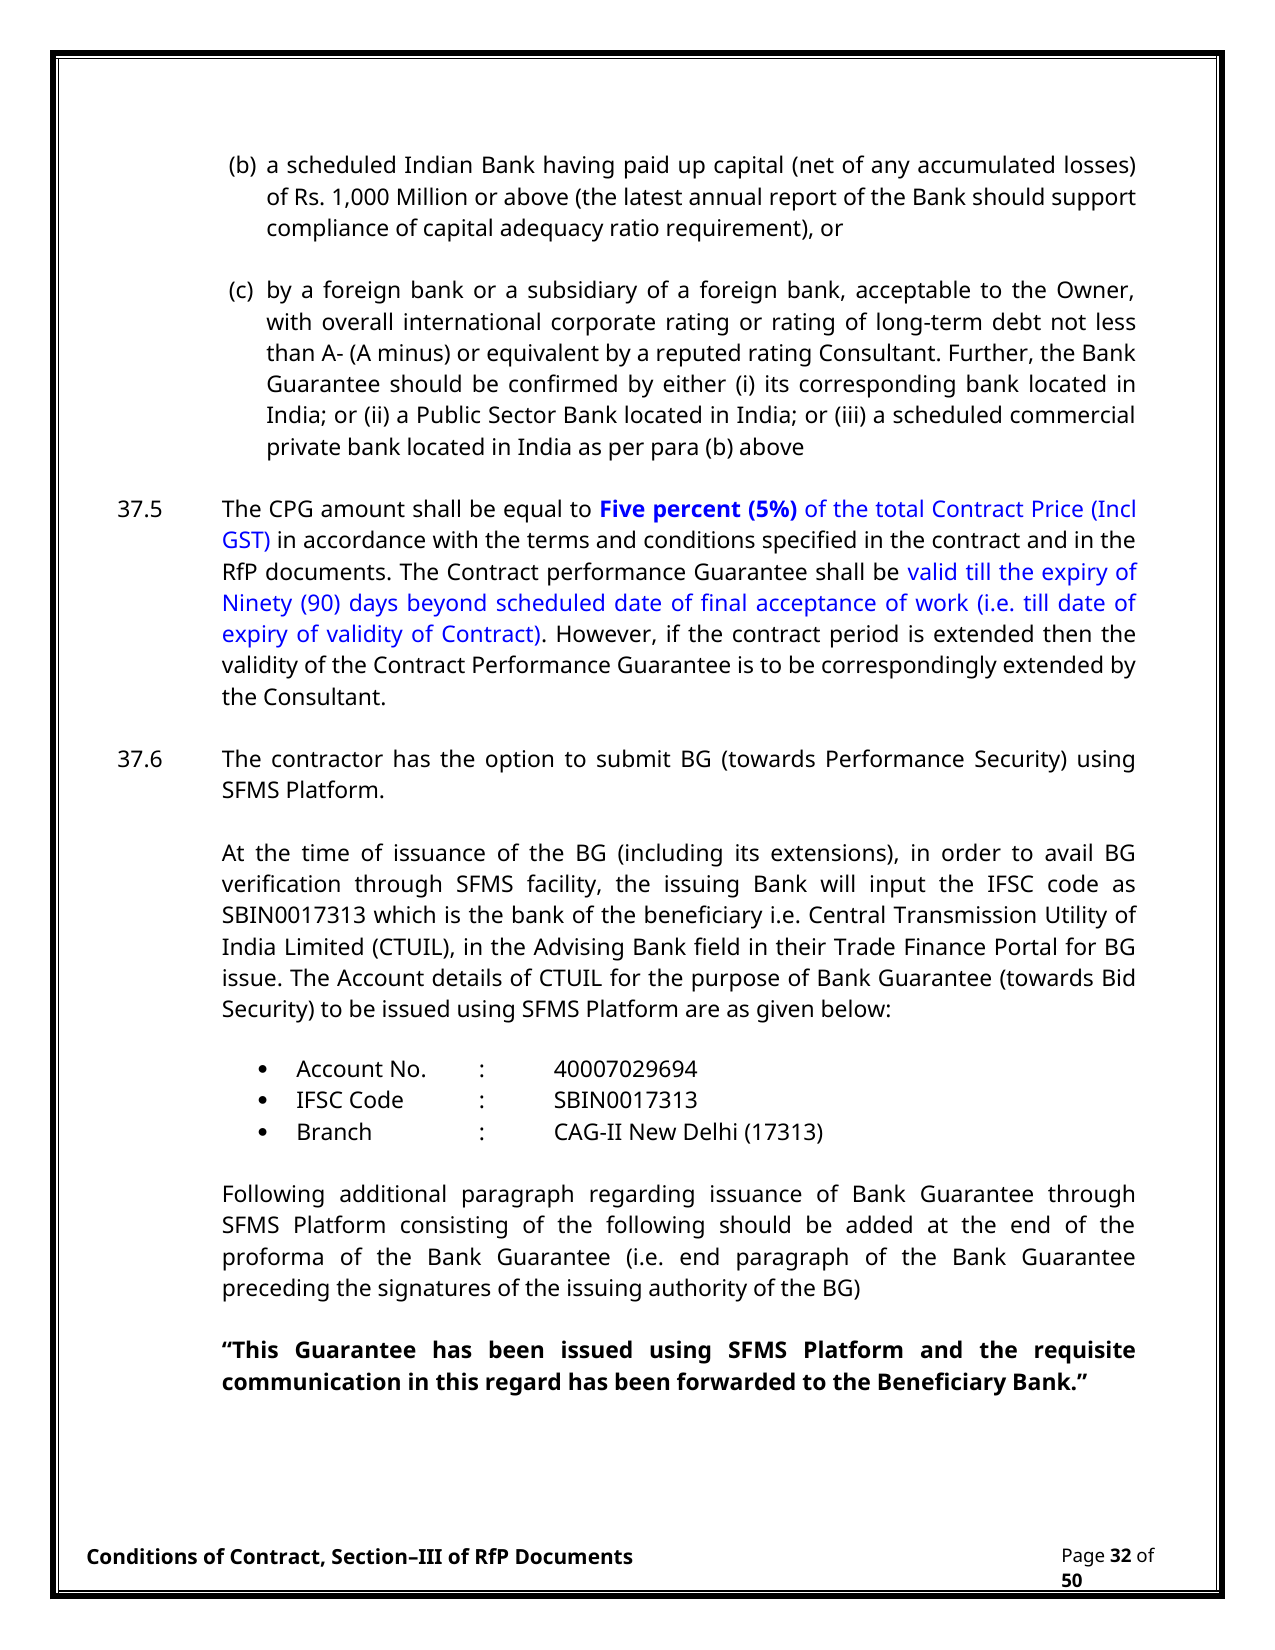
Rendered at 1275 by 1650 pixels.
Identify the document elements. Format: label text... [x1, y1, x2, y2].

text Following additional paragraph regarding issuance of Bank Guarantee through SFMS Platform consisting of the following should be added at the end of the proforma of the Bank Guarantee (i.e. end paragraph of the Bank Guarantee preceding the signatures of the issuing authority of the BG) [222, 1178, 1137, 1303]
text “This Guarantee has been issued using SFMS Platform and the requisite communication in this regard has been forwarded to the Beneficiary Bank.” [222, 1334, 1137, 1397]
list Account No. : 40007029694 [258, 1053, 1137, 1084]
text At the time of issuance of the BG (including its extensions), in order to avail BG verification through SFMS facility, the issuing Bank will input the IFSC code as SBIN0017313 which is the bank of the beneficiary i.e. Central Transmission Utility of India Limited (CTUIL), in the Advising Bank field in their Trade Finance Portal for BG issue. The Account details of CTUIL for the purpose of Bank Guarantee (towards Bid Security) to be issued using SFMS Platform are as given below: [117, 837, 1137, 1024]
text 37.6 The contractor has the option to submit BG (towards Performance Security) using SFMS Platform. [117, 743, 1137, 806]
list by a foreign bank or a subsidiary of a foreign bank, acceptable to the Owner, with overall international corporate rating or rating of long-term debt not less than A- (A minus) or equivalent by a reputed rating Consultant. Further, the Bank Guarantee should be confirmed by either (i) its corresponding bank located in India; or (ii) a Public Sector Bank located in India; or (iii) a scheduled commercial private bank located in India as per para (b) above [228, 274, 1137, 462]
text 37.5 The CPG amount shall be equal to Five percent (5%) of the total Contract Price (Incl GST) in accordance with the terms and conditions specified in the contract and in the RfP documents. The Contract performance Guarantee shall be valid till the expiry of Ninety (90) days beyond scheduled date of final acceptance of work (i.e. till date of expiry of validity of Contract). However, if the contract period is extended then the validity of the Contract Performance Guarantee is to be correspondingly extended by the Consultant. [117, 493, 1137, 712]
list IFSC Code : SBIN0017313 [258, 1084, 1137, 1116]
list Branch : CAG-II New Delhi (17313) [258, 1116, 1137, 1147]
list a scheduled Indian Bank having paid up capital (net of any accumulated losses) of Rs. 1,000 Million or above (the latest annual report of the Bank should support compliance of capital adequacy ratio requirement), or [228, 149, 1137, 243]
